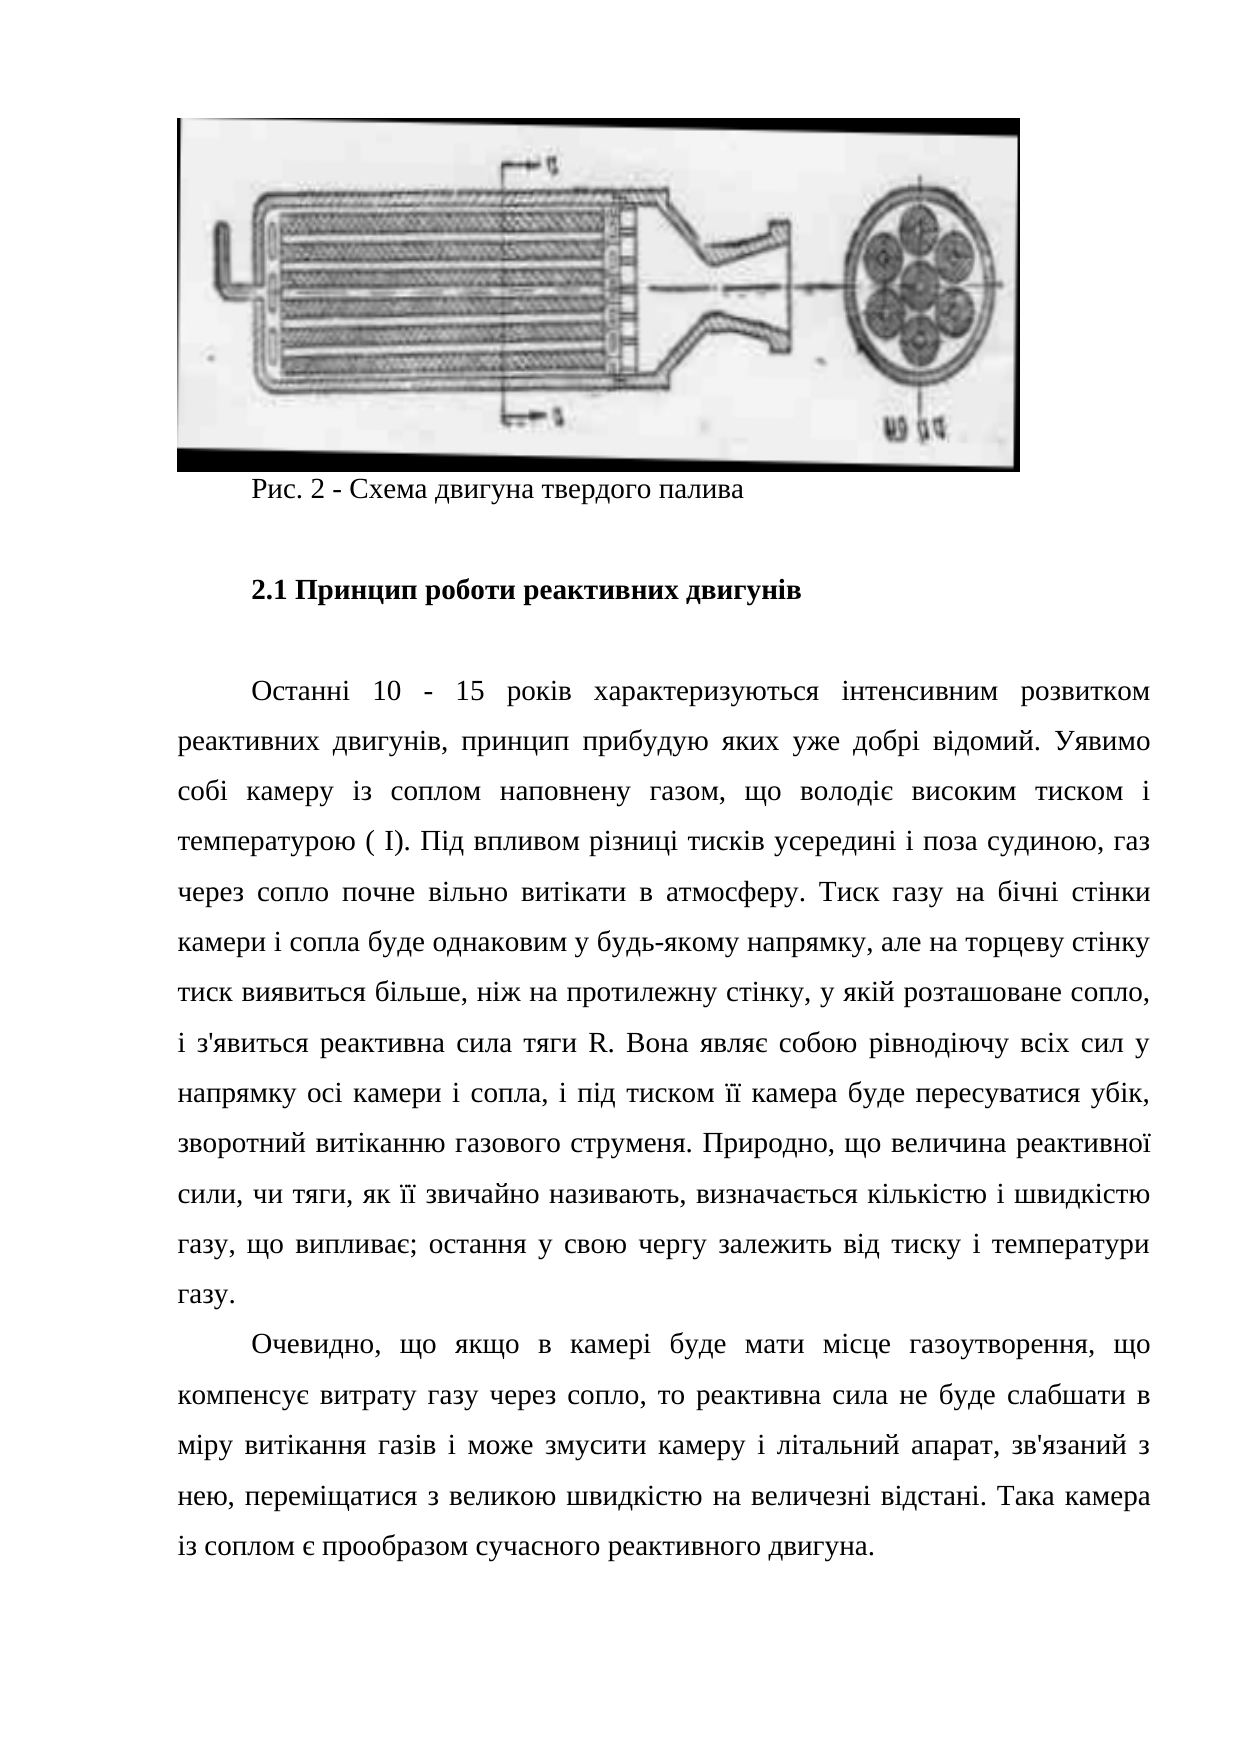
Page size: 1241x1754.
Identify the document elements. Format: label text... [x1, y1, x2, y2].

text Очевидно, що якщо в камері буде мати місце газоутворення, що компенсує витрату газу через сопло, то реактивна сила не буде слабшати в міру витікання газів і може змусити камеру і літальний апарат, зв'язаний з нею, переміщатися з великою швидкістю на величезні відстані. Така камера із соплом є прообразом сучасного реактивного двигуна. [177, 1327, 1152, 1561]
subtitle Рис. 2 - Схема двигуна твердого палива [177, 471, 1152, 505]
text Останні 10 - 15 років характеризуються інтенсивним розвитком реактивних двигунів, принцип прибудую яких уже добрі відомий. Уявимо собі камеру із соплом наповнену газом, що володіє високим тиском і температурою ( I). Під впливом різниці тисків усередині і поза судиною, газ через сопло почне вільно витікати в атмосферу. Тиск газу на бічні стінки камери і сопла буде однаковим у будь-якому напрямку, але на торцеву стінку тиск виявиться більше, ніж на протилежну стінку, у якій розташоване сопло, і з'явиться реактивна сила тяги R. Вона являє собою рівнодіючу всіх сил у напрямку осі камери і сопла, і під тиском її камера буде пересуватися убік, зворотний витіканню газового струменя. Природно, що величина реактивної сили, чи тяги, як її звичайно називають, визначається кількістю і швидкістю газу, що випливає; остання у свою чергу залежить від тиску і температури газу. [177, 673, 1152, 1310]
subtitle 2.1 Принцип роботи реактивних двигунів [177, 572, 1152, 606]
picture [177, 118, 1020, 472]
